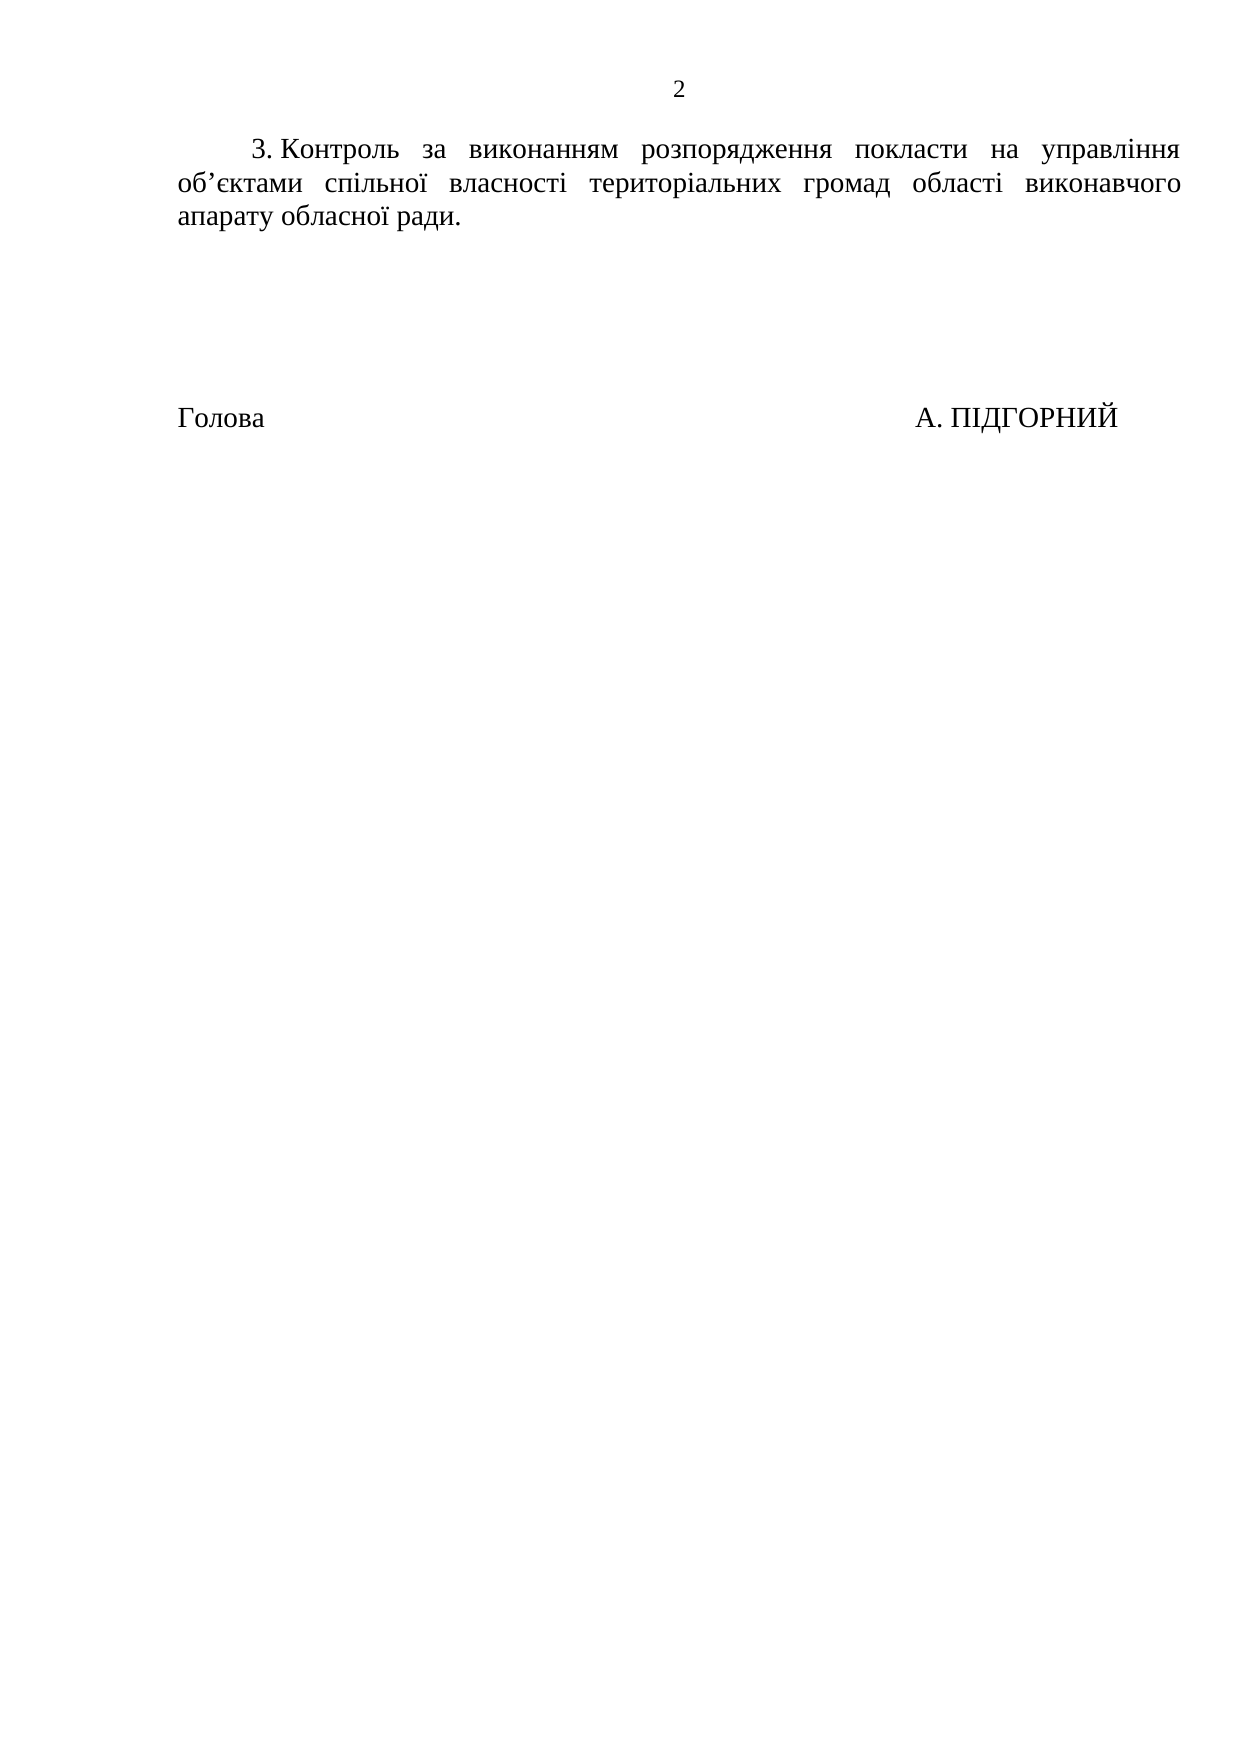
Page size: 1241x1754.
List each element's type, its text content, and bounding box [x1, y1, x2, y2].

text Голова А. ПІДГОРНИЙ [177, 400, 1181, 433]
text 3. Контроль за виконанням розпорядження покласти на управління об’єктами спільної власності територіальних громад області виконавчого апарату обласної ради. [177, 131, 1181, 232]
